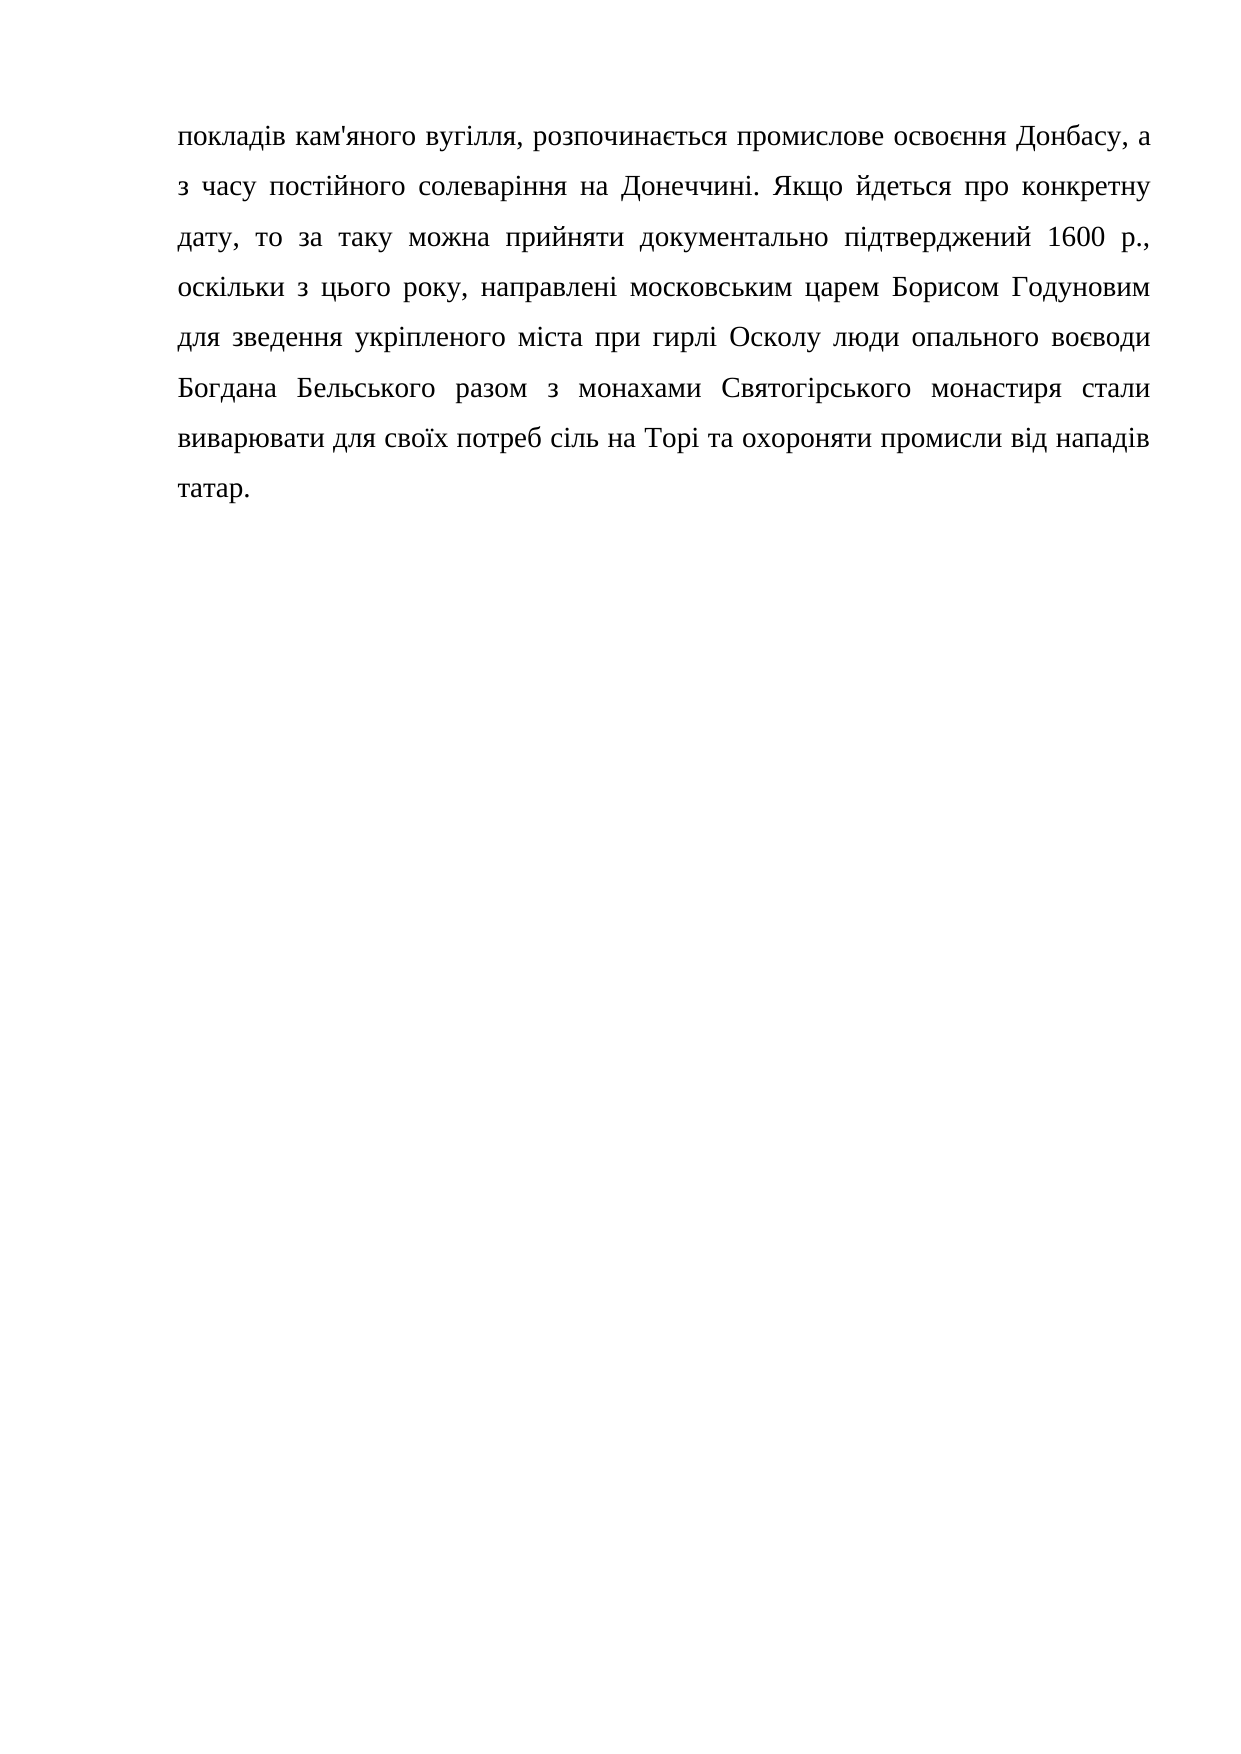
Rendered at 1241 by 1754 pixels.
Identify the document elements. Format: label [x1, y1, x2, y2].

text [177, 118, 1152, 504]
